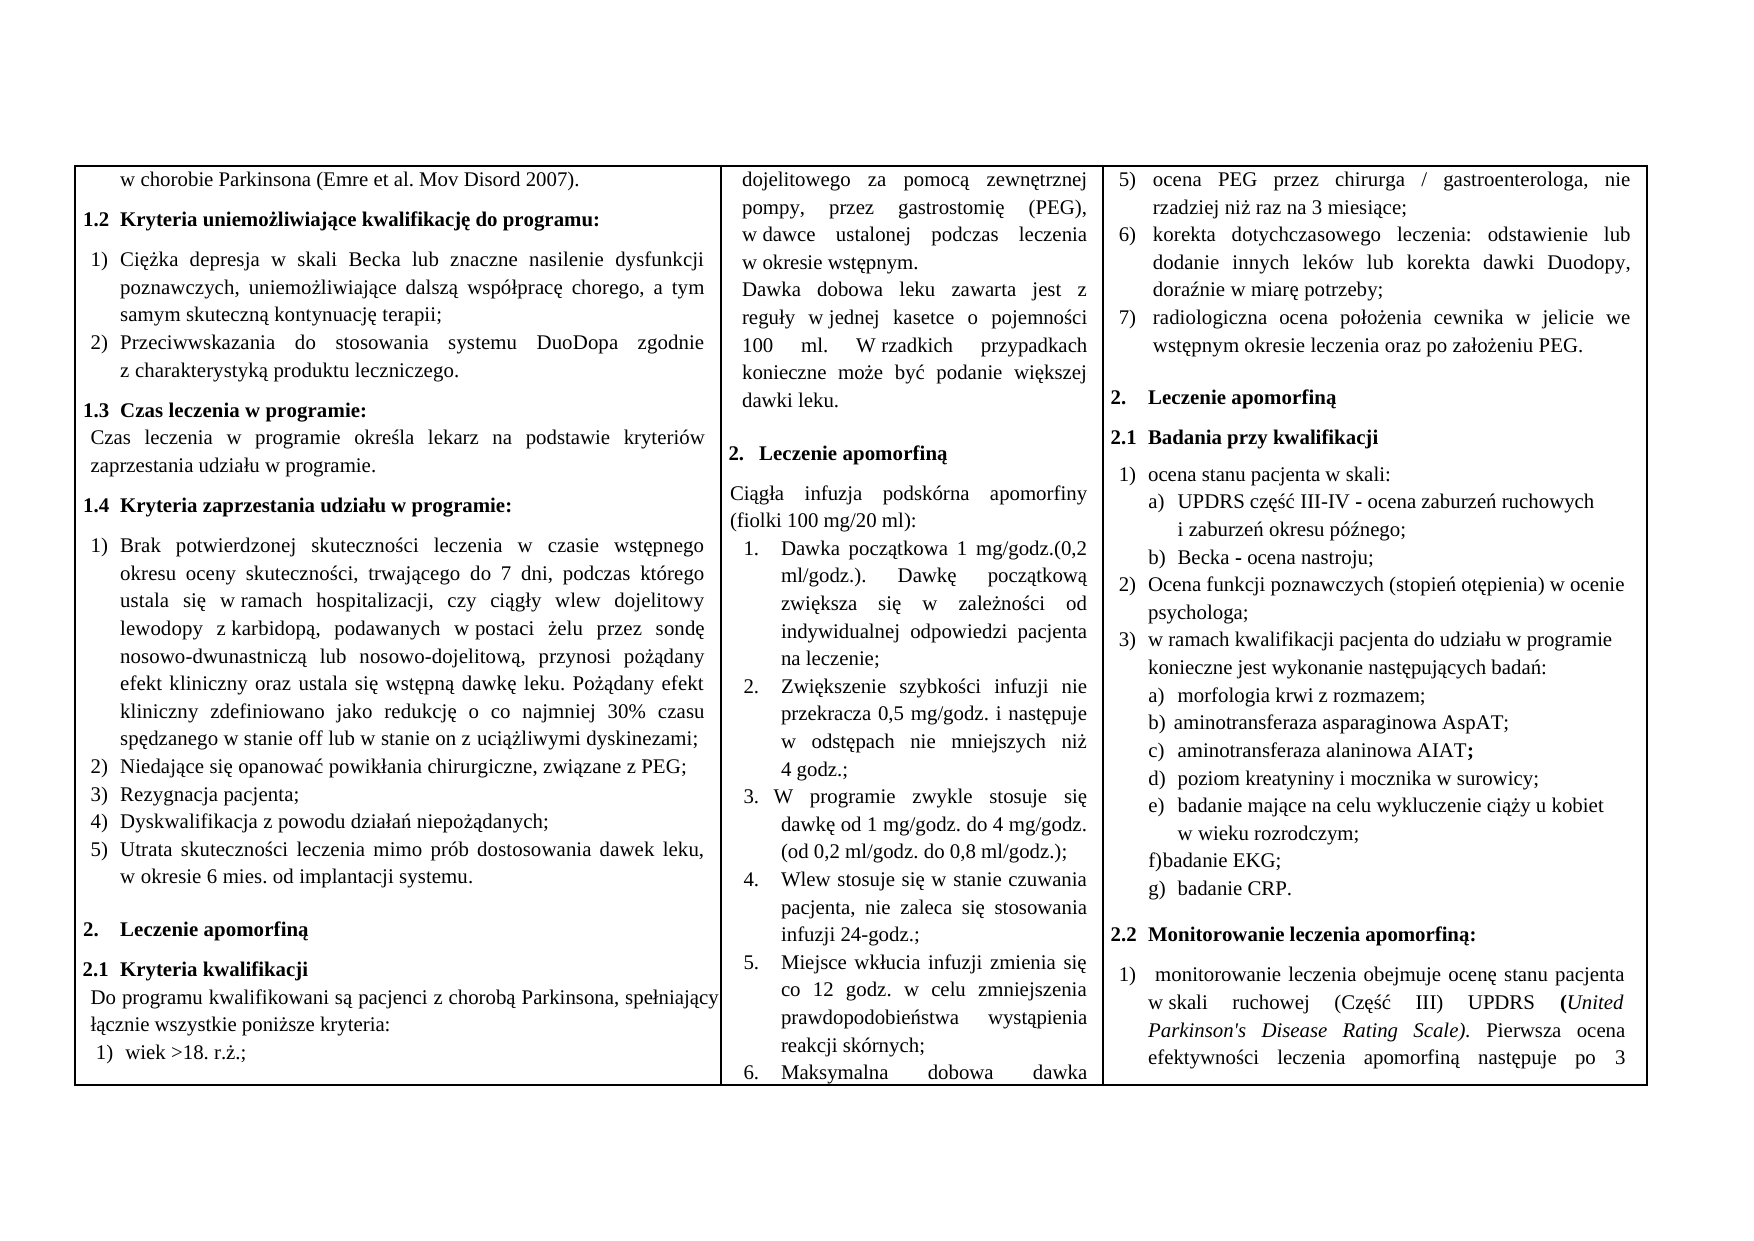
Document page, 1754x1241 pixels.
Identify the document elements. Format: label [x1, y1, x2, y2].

table_cell [76, 167, 720, 1084]
table_cell [1104, 167, 1646, 1084]
table_cell [722, 167, 1102, 1084]
